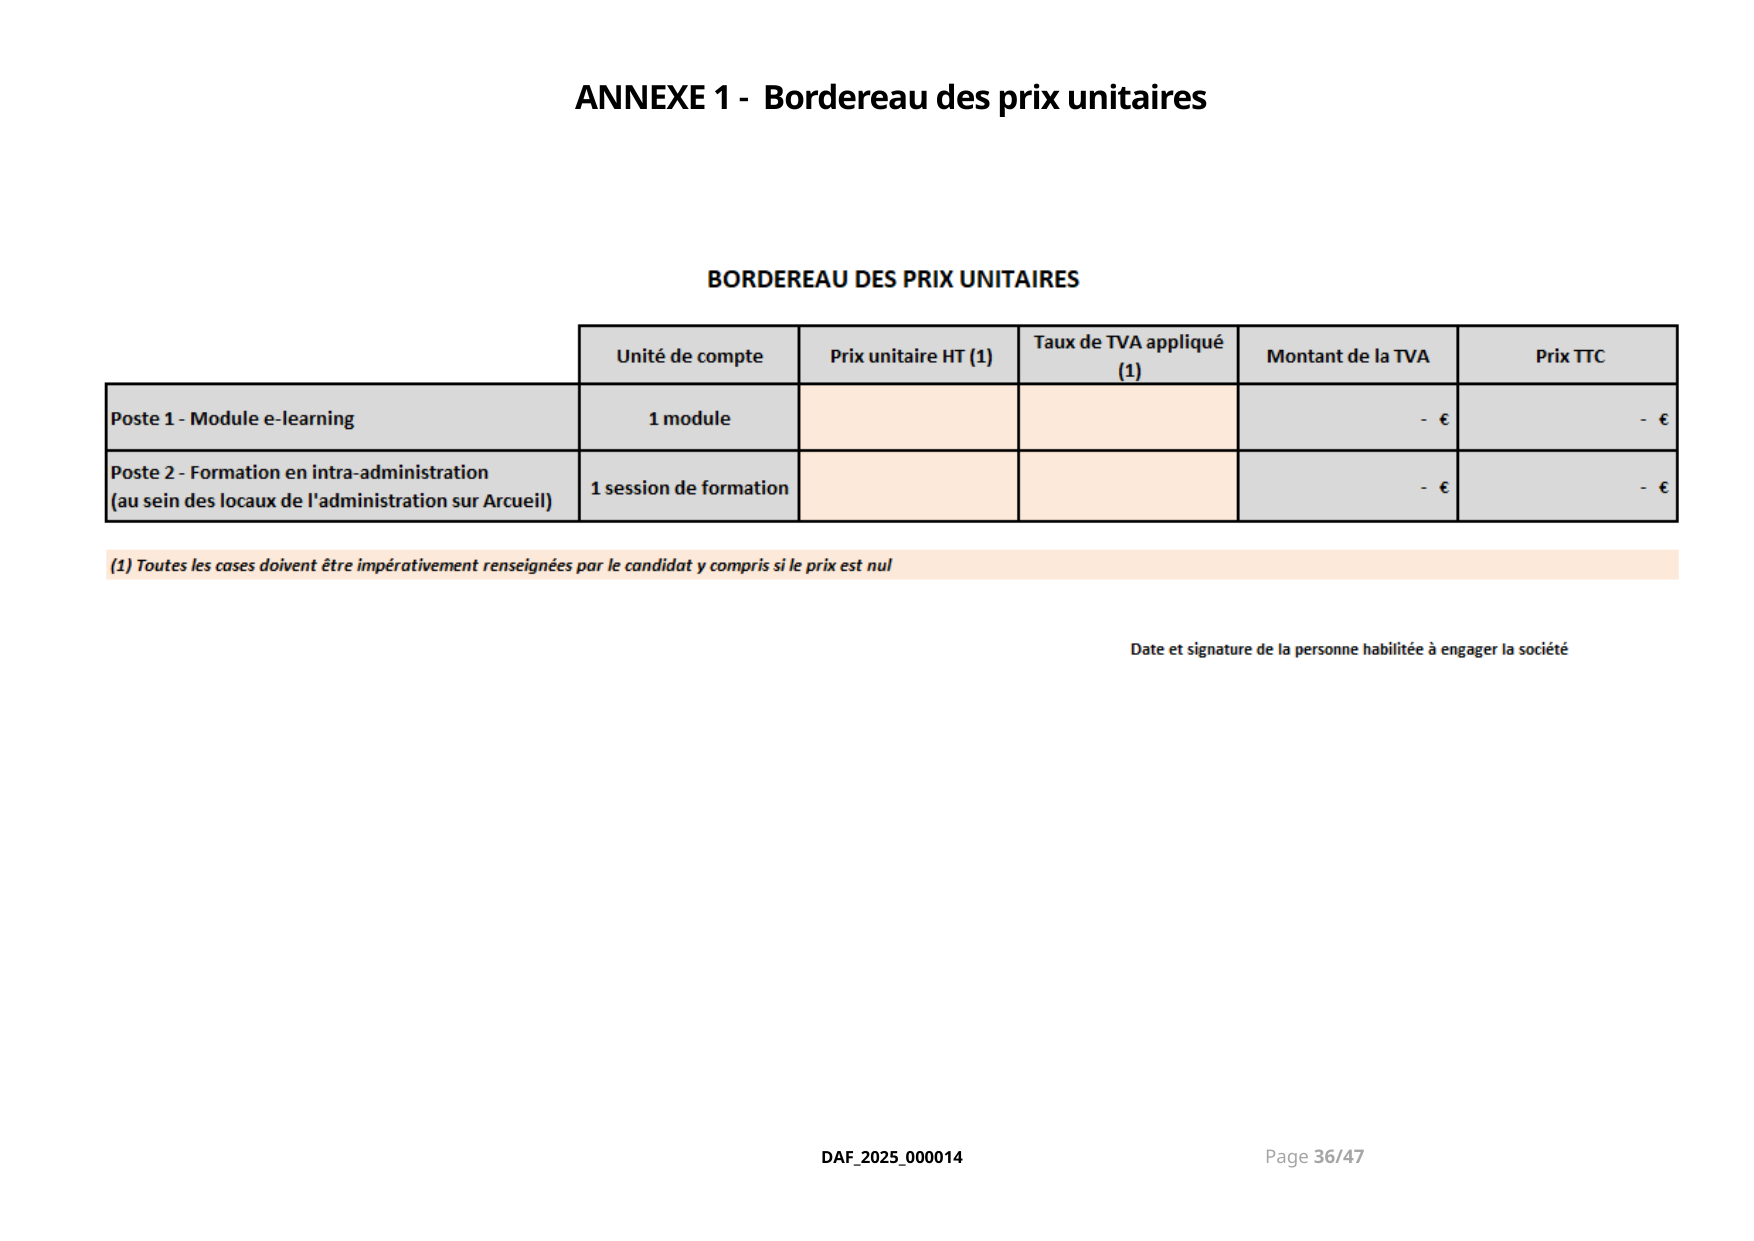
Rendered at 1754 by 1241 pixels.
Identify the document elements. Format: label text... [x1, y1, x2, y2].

picture [88, 255, 1696, 723]
text ANNEXE 1 - Bordereau des prix unitaires [89, 74, 1695, 119]
